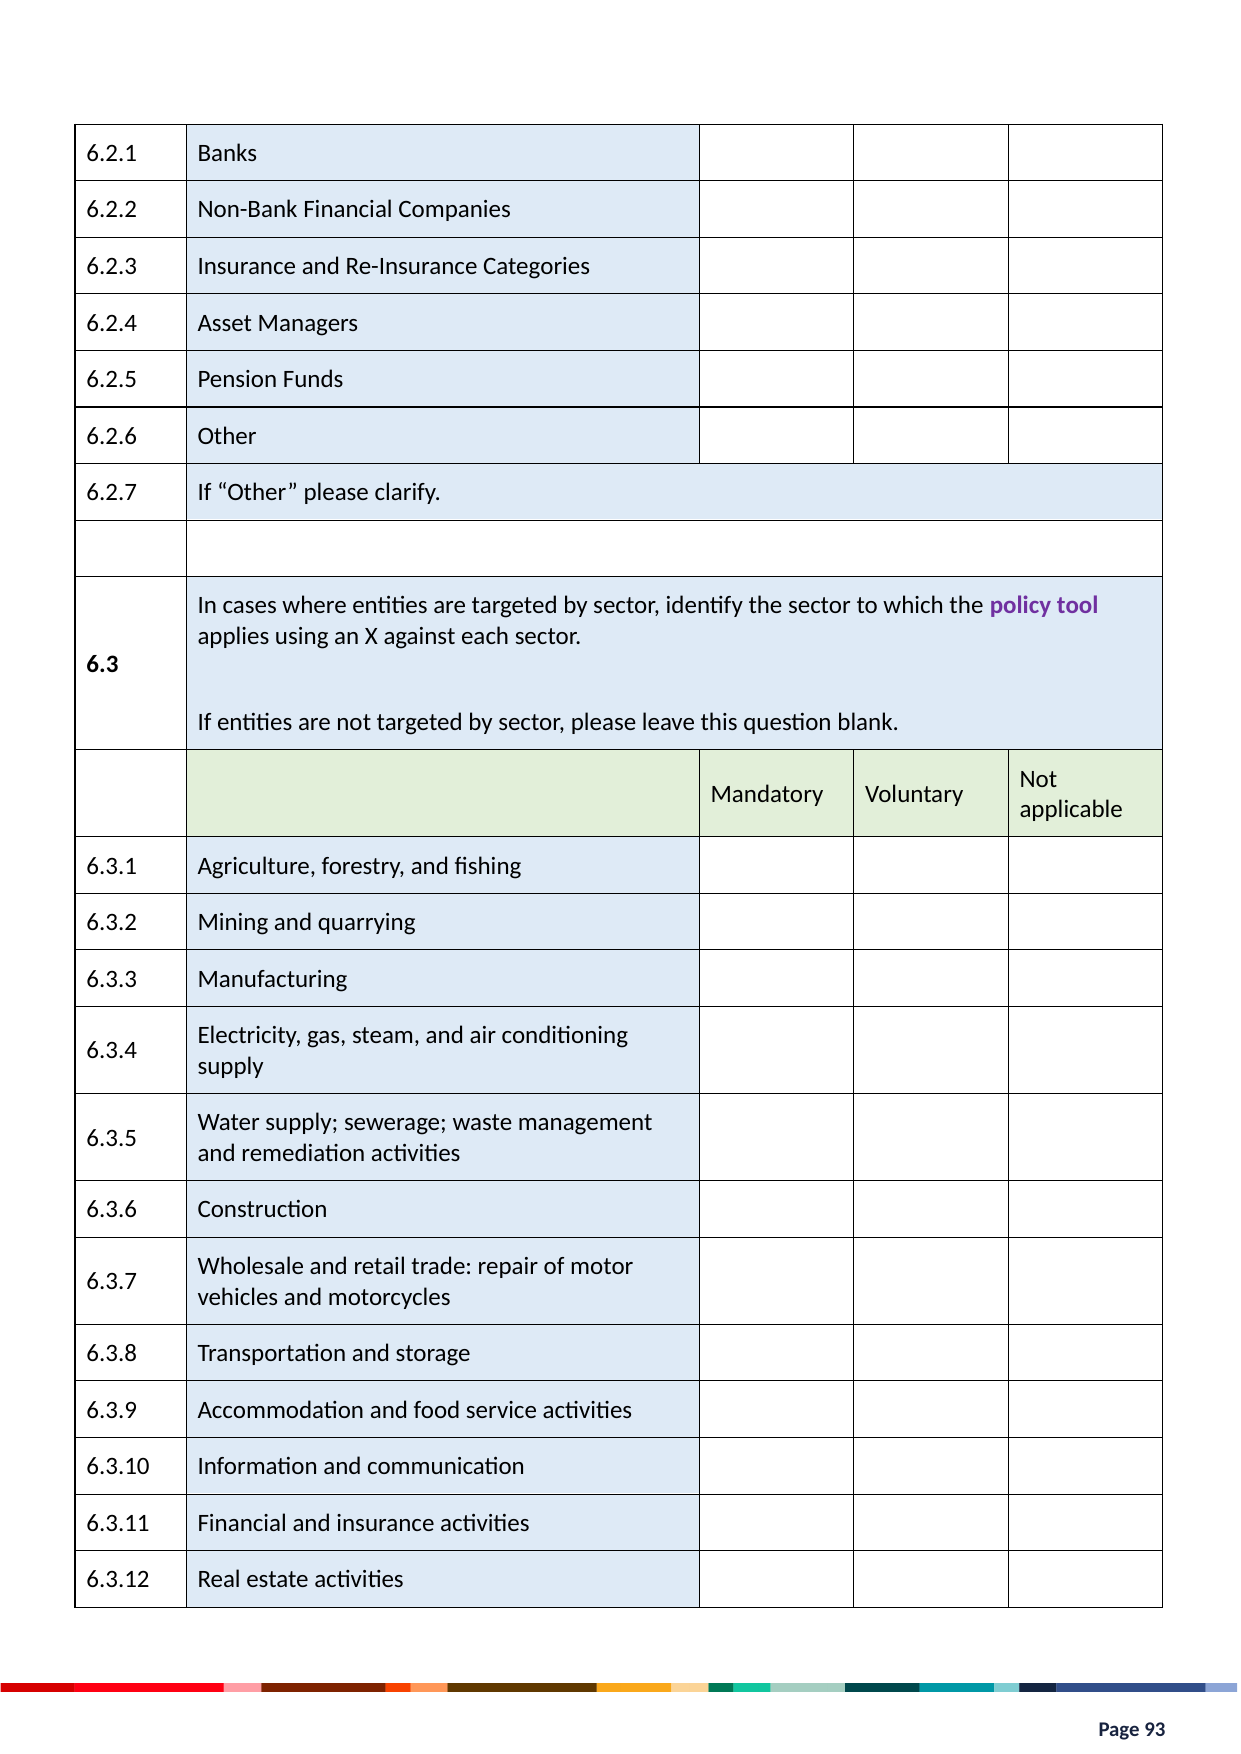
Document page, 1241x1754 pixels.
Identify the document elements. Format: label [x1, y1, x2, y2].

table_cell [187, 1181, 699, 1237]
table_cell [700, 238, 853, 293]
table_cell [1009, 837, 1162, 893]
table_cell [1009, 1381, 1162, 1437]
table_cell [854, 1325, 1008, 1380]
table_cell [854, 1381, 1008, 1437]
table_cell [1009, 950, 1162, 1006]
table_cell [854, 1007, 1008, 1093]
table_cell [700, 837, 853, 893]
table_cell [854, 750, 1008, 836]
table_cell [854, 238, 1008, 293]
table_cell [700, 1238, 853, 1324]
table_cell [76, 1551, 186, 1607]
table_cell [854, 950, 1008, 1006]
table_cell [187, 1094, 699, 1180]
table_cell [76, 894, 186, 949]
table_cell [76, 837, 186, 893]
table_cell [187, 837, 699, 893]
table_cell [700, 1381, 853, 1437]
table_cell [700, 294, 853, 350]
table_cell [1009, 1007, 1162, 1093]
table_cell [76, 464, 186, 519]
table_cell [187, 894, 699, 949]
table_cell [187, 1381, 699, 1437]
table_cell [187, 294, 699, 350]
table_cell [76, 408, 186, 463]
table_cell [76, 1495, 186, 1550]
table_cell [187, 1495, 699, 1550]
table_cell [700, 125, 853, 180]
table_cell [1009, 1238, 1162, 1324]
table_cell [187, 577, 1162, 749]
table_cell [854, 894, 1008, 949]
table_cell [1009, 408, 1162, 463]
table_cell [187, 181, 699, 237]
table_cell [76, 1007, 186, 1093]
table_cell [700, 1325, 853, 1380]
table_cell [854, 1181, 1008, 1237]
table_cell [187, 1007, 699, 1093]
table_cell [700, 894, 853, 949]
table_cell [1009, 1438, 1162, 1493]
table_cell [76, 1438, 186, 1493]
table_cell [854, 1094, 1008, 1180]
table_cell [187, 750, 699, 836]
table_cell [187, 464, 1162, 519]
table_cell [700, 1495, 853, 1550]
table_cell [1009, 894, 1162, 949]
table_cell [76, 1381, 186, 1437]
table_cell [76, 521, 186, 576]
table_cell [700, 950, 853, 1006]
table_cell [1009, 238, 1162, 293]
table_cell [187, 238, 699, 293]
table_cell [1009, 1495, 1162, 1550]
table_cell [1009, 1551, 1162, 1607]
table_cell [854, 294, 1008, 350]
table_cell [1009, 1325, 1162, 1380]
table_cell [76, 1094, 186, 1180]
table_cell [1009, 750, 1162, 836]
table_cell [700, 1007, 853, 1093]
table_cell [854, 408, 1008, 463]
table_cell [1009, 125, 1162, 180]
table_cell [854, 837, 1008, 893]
picture [0, 1683, 1236, 1692]
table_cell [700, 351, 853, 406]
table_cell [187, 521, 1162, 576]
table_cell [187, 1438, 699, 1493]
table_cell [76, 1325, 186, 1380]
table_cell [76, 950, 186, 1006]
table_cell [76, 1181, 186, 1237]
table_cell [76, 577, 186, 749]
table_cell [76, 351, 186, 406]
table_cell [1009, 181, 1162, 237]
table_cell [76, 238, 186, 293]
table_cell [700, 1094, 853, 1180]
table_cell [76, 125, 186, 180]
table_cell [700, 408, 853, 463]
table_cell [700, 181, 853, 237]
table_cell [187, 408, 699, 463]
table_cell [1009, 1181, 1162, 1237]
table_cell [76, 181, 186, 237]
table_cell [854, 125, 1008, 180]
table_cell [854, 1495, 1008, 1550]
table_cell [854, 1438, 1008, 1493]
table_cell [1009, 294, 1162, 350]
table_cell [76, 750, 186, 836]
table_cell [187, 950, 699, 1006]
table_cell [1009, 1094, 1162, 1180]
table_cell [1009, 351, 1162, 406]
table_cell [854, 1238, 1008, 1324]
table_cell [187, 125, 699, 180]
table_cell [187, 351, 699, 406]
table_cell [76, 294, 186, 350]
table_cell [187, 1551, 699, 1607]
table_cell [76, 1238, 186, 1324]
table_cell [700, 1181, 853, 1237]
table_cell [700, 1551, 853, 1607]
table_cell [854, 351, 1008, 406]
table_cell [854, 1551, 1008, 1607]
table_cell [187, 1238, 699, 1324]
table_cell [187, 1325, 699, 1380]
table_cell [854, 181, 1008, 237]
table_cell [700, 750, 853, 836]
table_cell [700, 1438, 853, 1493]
